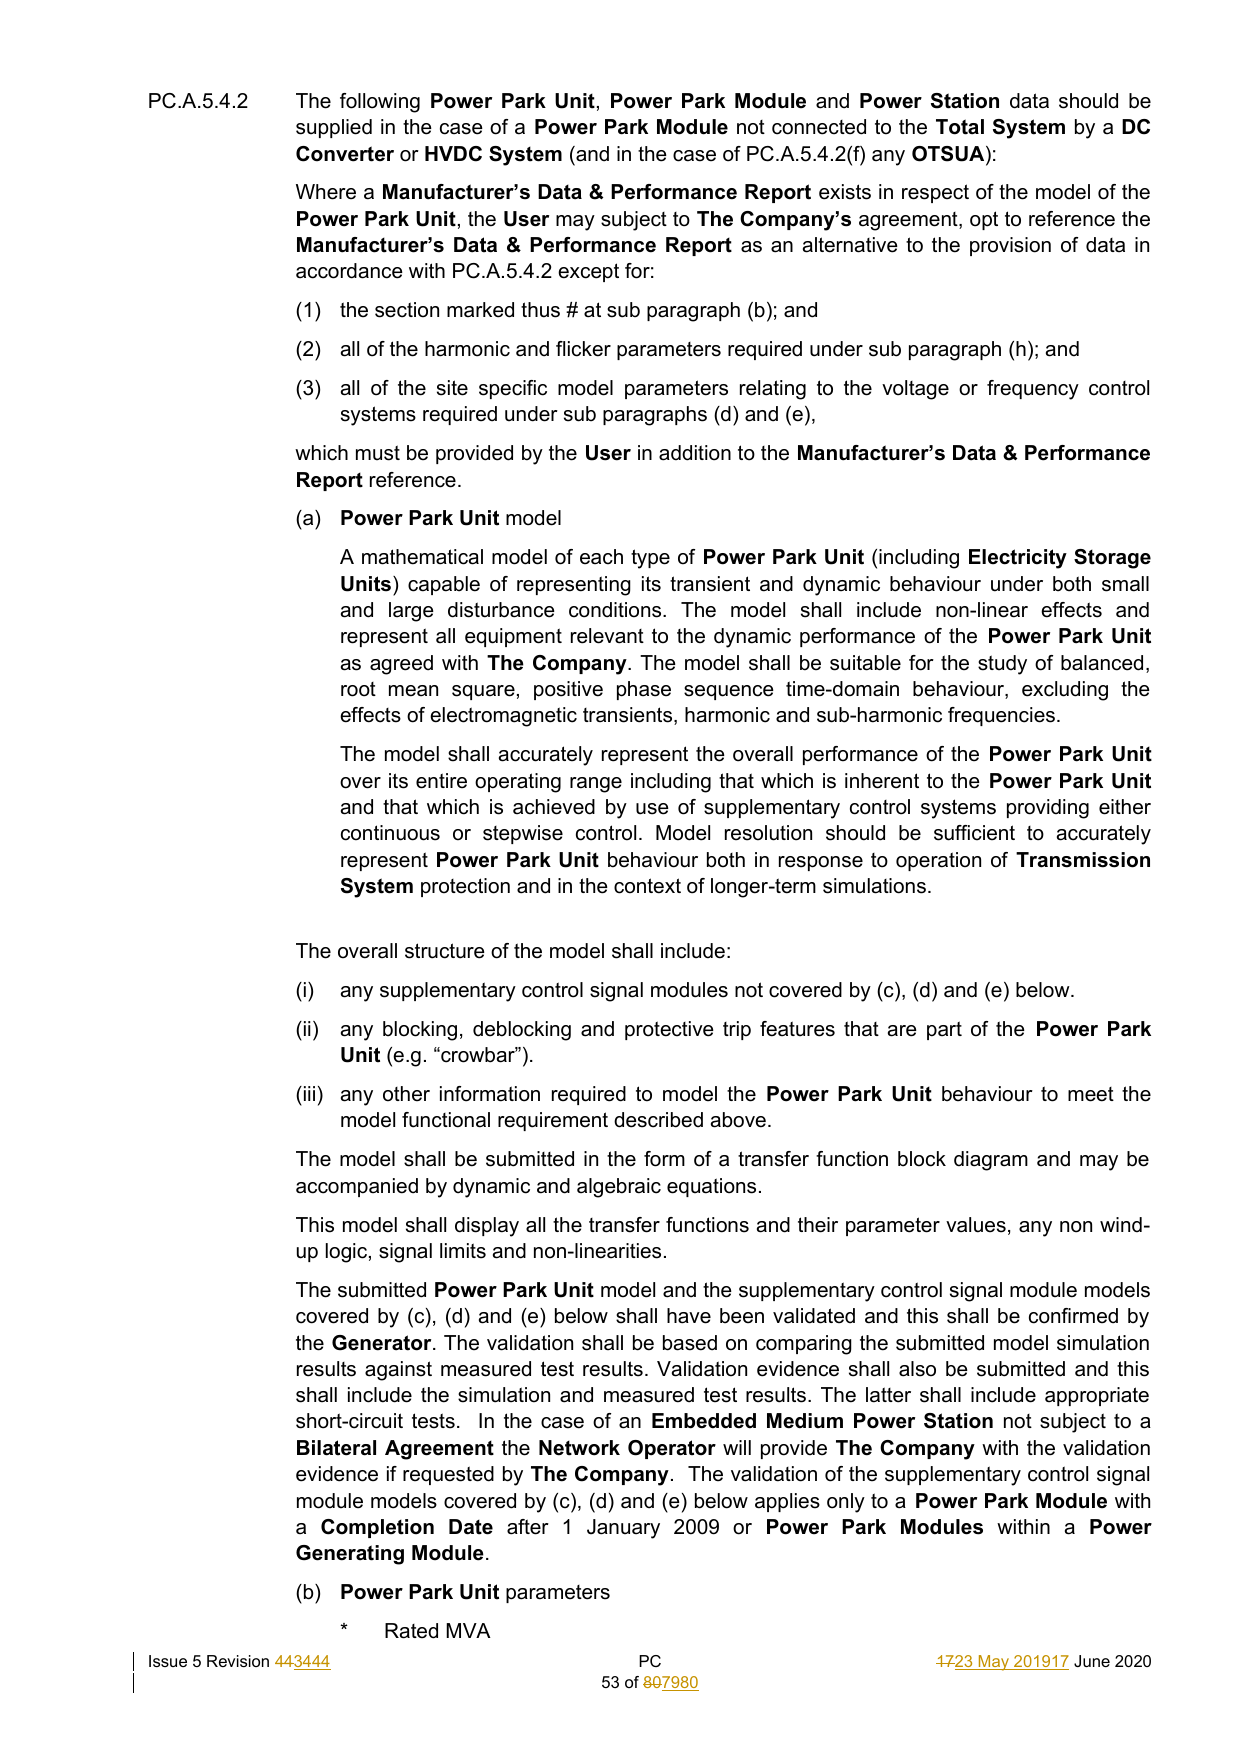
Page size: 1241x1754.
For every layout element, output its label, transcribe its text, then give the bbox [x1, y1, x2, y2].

text PC.A.5.4.2 The following Power Park Unit, Power Park Module and Power Station data should be supplied in the case of a Power Park Module not connected to the Total System by a DC Converter or HVDC System (and in the case of PC.A.5.4.2(f) any OTSUA): [148, 89, 1152, 165]
text Where a Manufacturer’s Data & Performance Report exists in respect of the model of the Power Park Unit, the User may subject to The Company’s agreement, opt to reference the Manufacturer’s Data & Performance Report as an alternative to the provision of data in accordance with PC.A.5.4.2 except for: [148, 180, 1152, 283]
text The overall structure of the model shall include: [148, 939, 1152, 963]
text (a) Power Park Unit model [295, 506, 1152, 530]
text which must be provided by the User in addition to the Manufacturer’s Data & Performance Report reference. [148, 441, 1152, 491]
text (1) the section marked thus # at sub paragraph (b); and [295, 298, 1152, 322]
text (iii) any other information required to model the Power Park Unit behaviour to meet the model functional requirement described above. [295, 1082, 1152, 1132]
text The submitted Power Park Unit model and the supplementary control signal module models covered by (c), (d) and (e) below shall have been validated and this shall be confirmed by the Generator. The validation shall be based on comparing the submitted model simulation results against measured test results. Validation evidence shall also be submitted and this shall include the simulation and measured test results. The latter shall include appropriate short-circuit tests. In the case of an Embedded Medium Power Station not subject to a Bilateral Agreement the Network Operator will provide The Company with the validation evidence if requested by The Company. The validation of the supplementary control signal module models covered by (c), (d) and (e) below applies only to a Power Park Module with a Completion Date after 1 January 2009 or Power Park Modules within a Power Generating Module. [148, 1278, 1152, 1565]
text This model shall display all the transfer functions and their parameter values, any non wind-up logic, signal limits and non-linearities. [148, 1212, 1152, 1263]
text (2) all of the harmonic and flicker parameters required under sub paragraph (h); and [295, 337, 1152, 361]
text The model shall be submitted in the form of a transfer function block diagram and may be accompanied by dynamic and algebraic equations. [148, 1147, 1152, 1197]
text * Rated MVA [340, 1619, 1152, 1643]
text (i) any supplementary control signal modules not covered by (c), (d) and (e) below. [295, 978, 1152, 1002]
text (ii) any blocking, deblocking and protective trip features that are part of the Power Park Unit (e.g. “crowbar”). [295, 1017, 1152, 1067]
text A mathematical model of each type of Power Park Unit (including Electricity Storage Units) capable of representing its transient and dynamic behaviour under both small and large disturbance conditions. The model shall include non-linear effects and represent all equipment relevant to the dynamic performance of the Power Park Unit as agreed with The Company. The model shall be suitable for the study of balanced, root mean square, positive phase sequence time-domain behaviour, excluding the effects of electromagnetic transients, harmonic and sub-harmonic frequencies. [295, 545, 1152, 727]
text (b) Power Park Unit parameters [295, 1580, 1152, 1604]
text The model shall accurately represent the overall performance of the Power Park Unit over its entire operating range including that which is inherent to the Power Park Unit and that which is achieved by use of supplementary control systems providing either continuous or stepwise control. Model resolution should be sufficient to accurately represent Power Park Unit behaviour both in response to operation of Transmission System protection and in the context of longer-term simulations. [295, 742, 1152, 898]
text (3) all of the site specific model parameters relating to the voltage or frequency control systems required under sub paragraphs (d) and (e), [295, 376, 1152, 426]
